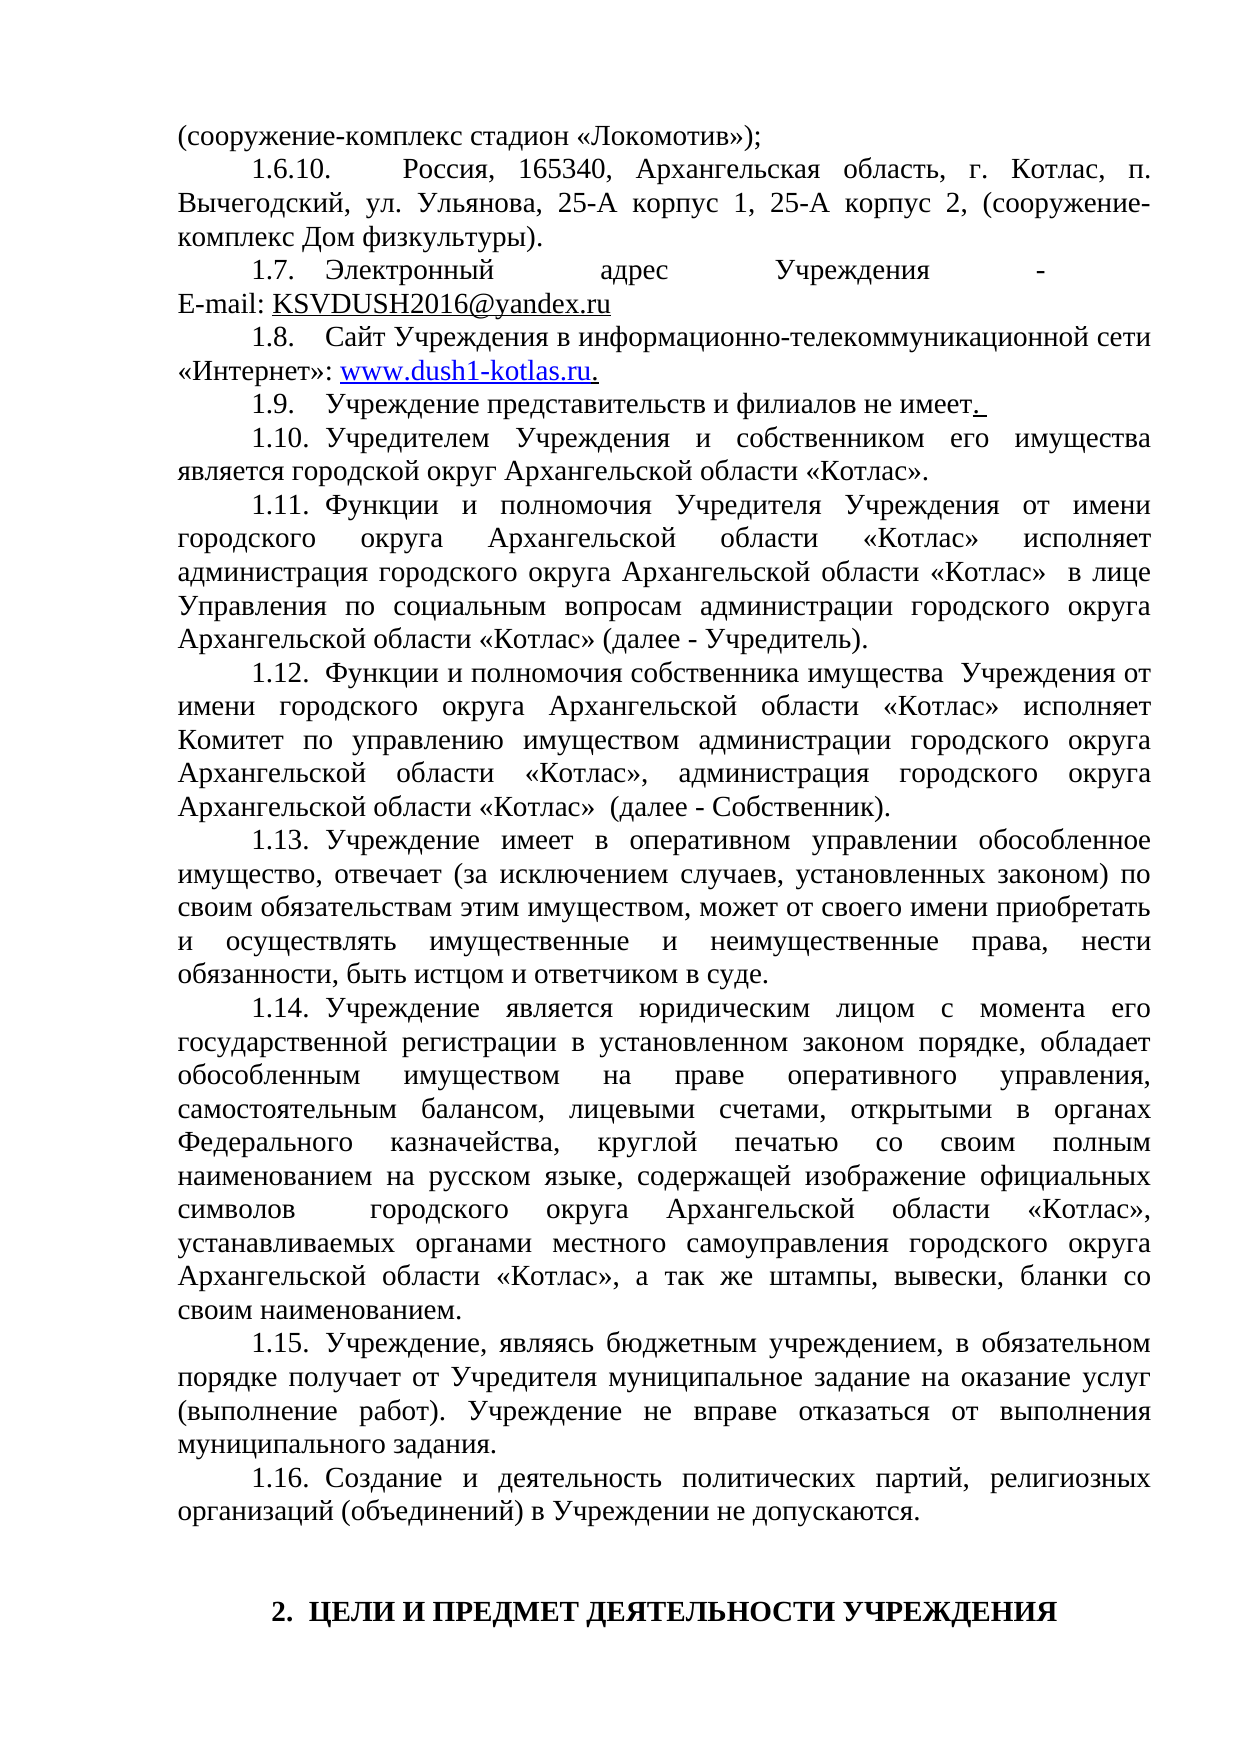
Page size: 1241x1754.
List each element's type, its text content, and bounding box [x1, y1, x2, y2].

list Учреждение представительств и филиалов не имеет. [177, 386, 1152, 420]
list Учреждение является юридическим лицом с момента его государственной регистрации в установленном законом порядке, обладает обособленным имуществом на праве оперативного управления, самостоятельным балансом, лицевыми счетами, открытыми в органах Федерального казначейства, круглой печатью со своим полным наименованием на русском языке, содержащей изображение официальных символов городского округа Архангельской области «Котлас», устанавливаемых органами местного самоуправления городского округа Архангельской области «Котлас», а так же штампы, вывески, бланки со своим наименованием. [177, 990, 1152, 1326]
list Учреждение, являясь бюджетным учреждением, в обязательном порядке получает от Учредителя муниципальное задание на оказание услуг (выполнение работ). Учреждение не вправе отказаться от выполнения муниципального задания. [177, 1326, 1152, 1460]
list Учреждение имеет в оперативном управлении обособленное имущество, отвечает (за исключением случаев, установленных законом) по своим обязательствам этим имуществом, может от своего имени приобретать и осуществлять имущественные и неимущественные права, нести обязанности, быть истцом и ответчиком в суде. [177, 822, 1152, 990]
list Россия, 165340, Архангельская область, г. Котлас, п. Вычегодский, ул. Ульянова, 25-А корпус 1, 25-А корпус 2, (сооружение-комплекс Дом физкультуры). [177, 152, 1152, 252]
list Сайт Учреждения в информационно-телекоммуникационной сети «Интернет»: www.dush1-kotlas.ru. [177, 319, 1152, 386]
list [177, 118, 1152, 152]
list Учредителем Учреждения и собственником его имущества является городской округ Архангельской области «Котлас». [177, 420, 1152, 487]
list ЦЕЛИ И ПРЕДМЕТ ДЕЯТЕЛЬНОСТИ УЧРЕЖДЕНИЯ [177, 1594, 1152, 1627]
list Создание и деятельность политических партий, религиозных организаций (объединений) в Учреждении не допускаются. [177, 1460, 1152, 1527]
list Электронный адрес Учреждения - E-mail: KSVDUSH2016@yandex.ru [177, 252, 1152, 319]
list Функции и полномочия Учредителя Учреждения от имени городского округа Архангельской области «Котлас» исполняет администрация городского округа Архангельской области «Котлас» в лице Управления по социальным вопросам администрации городского округа Архангельской области «Котлас» (далее - Учредитель). [177, 487, 1152, 655]
list Функции и полномочия собственника имущества Учреждения от имени городского округа Архангельской области «Котлас» исполняет Комитет по управлению имуществом администрации городского округа Архангельской области «Котлас», администрация городского округа Архангельской области «Котлас» (далее - Собственник). [177, 655, 1152, 822]
